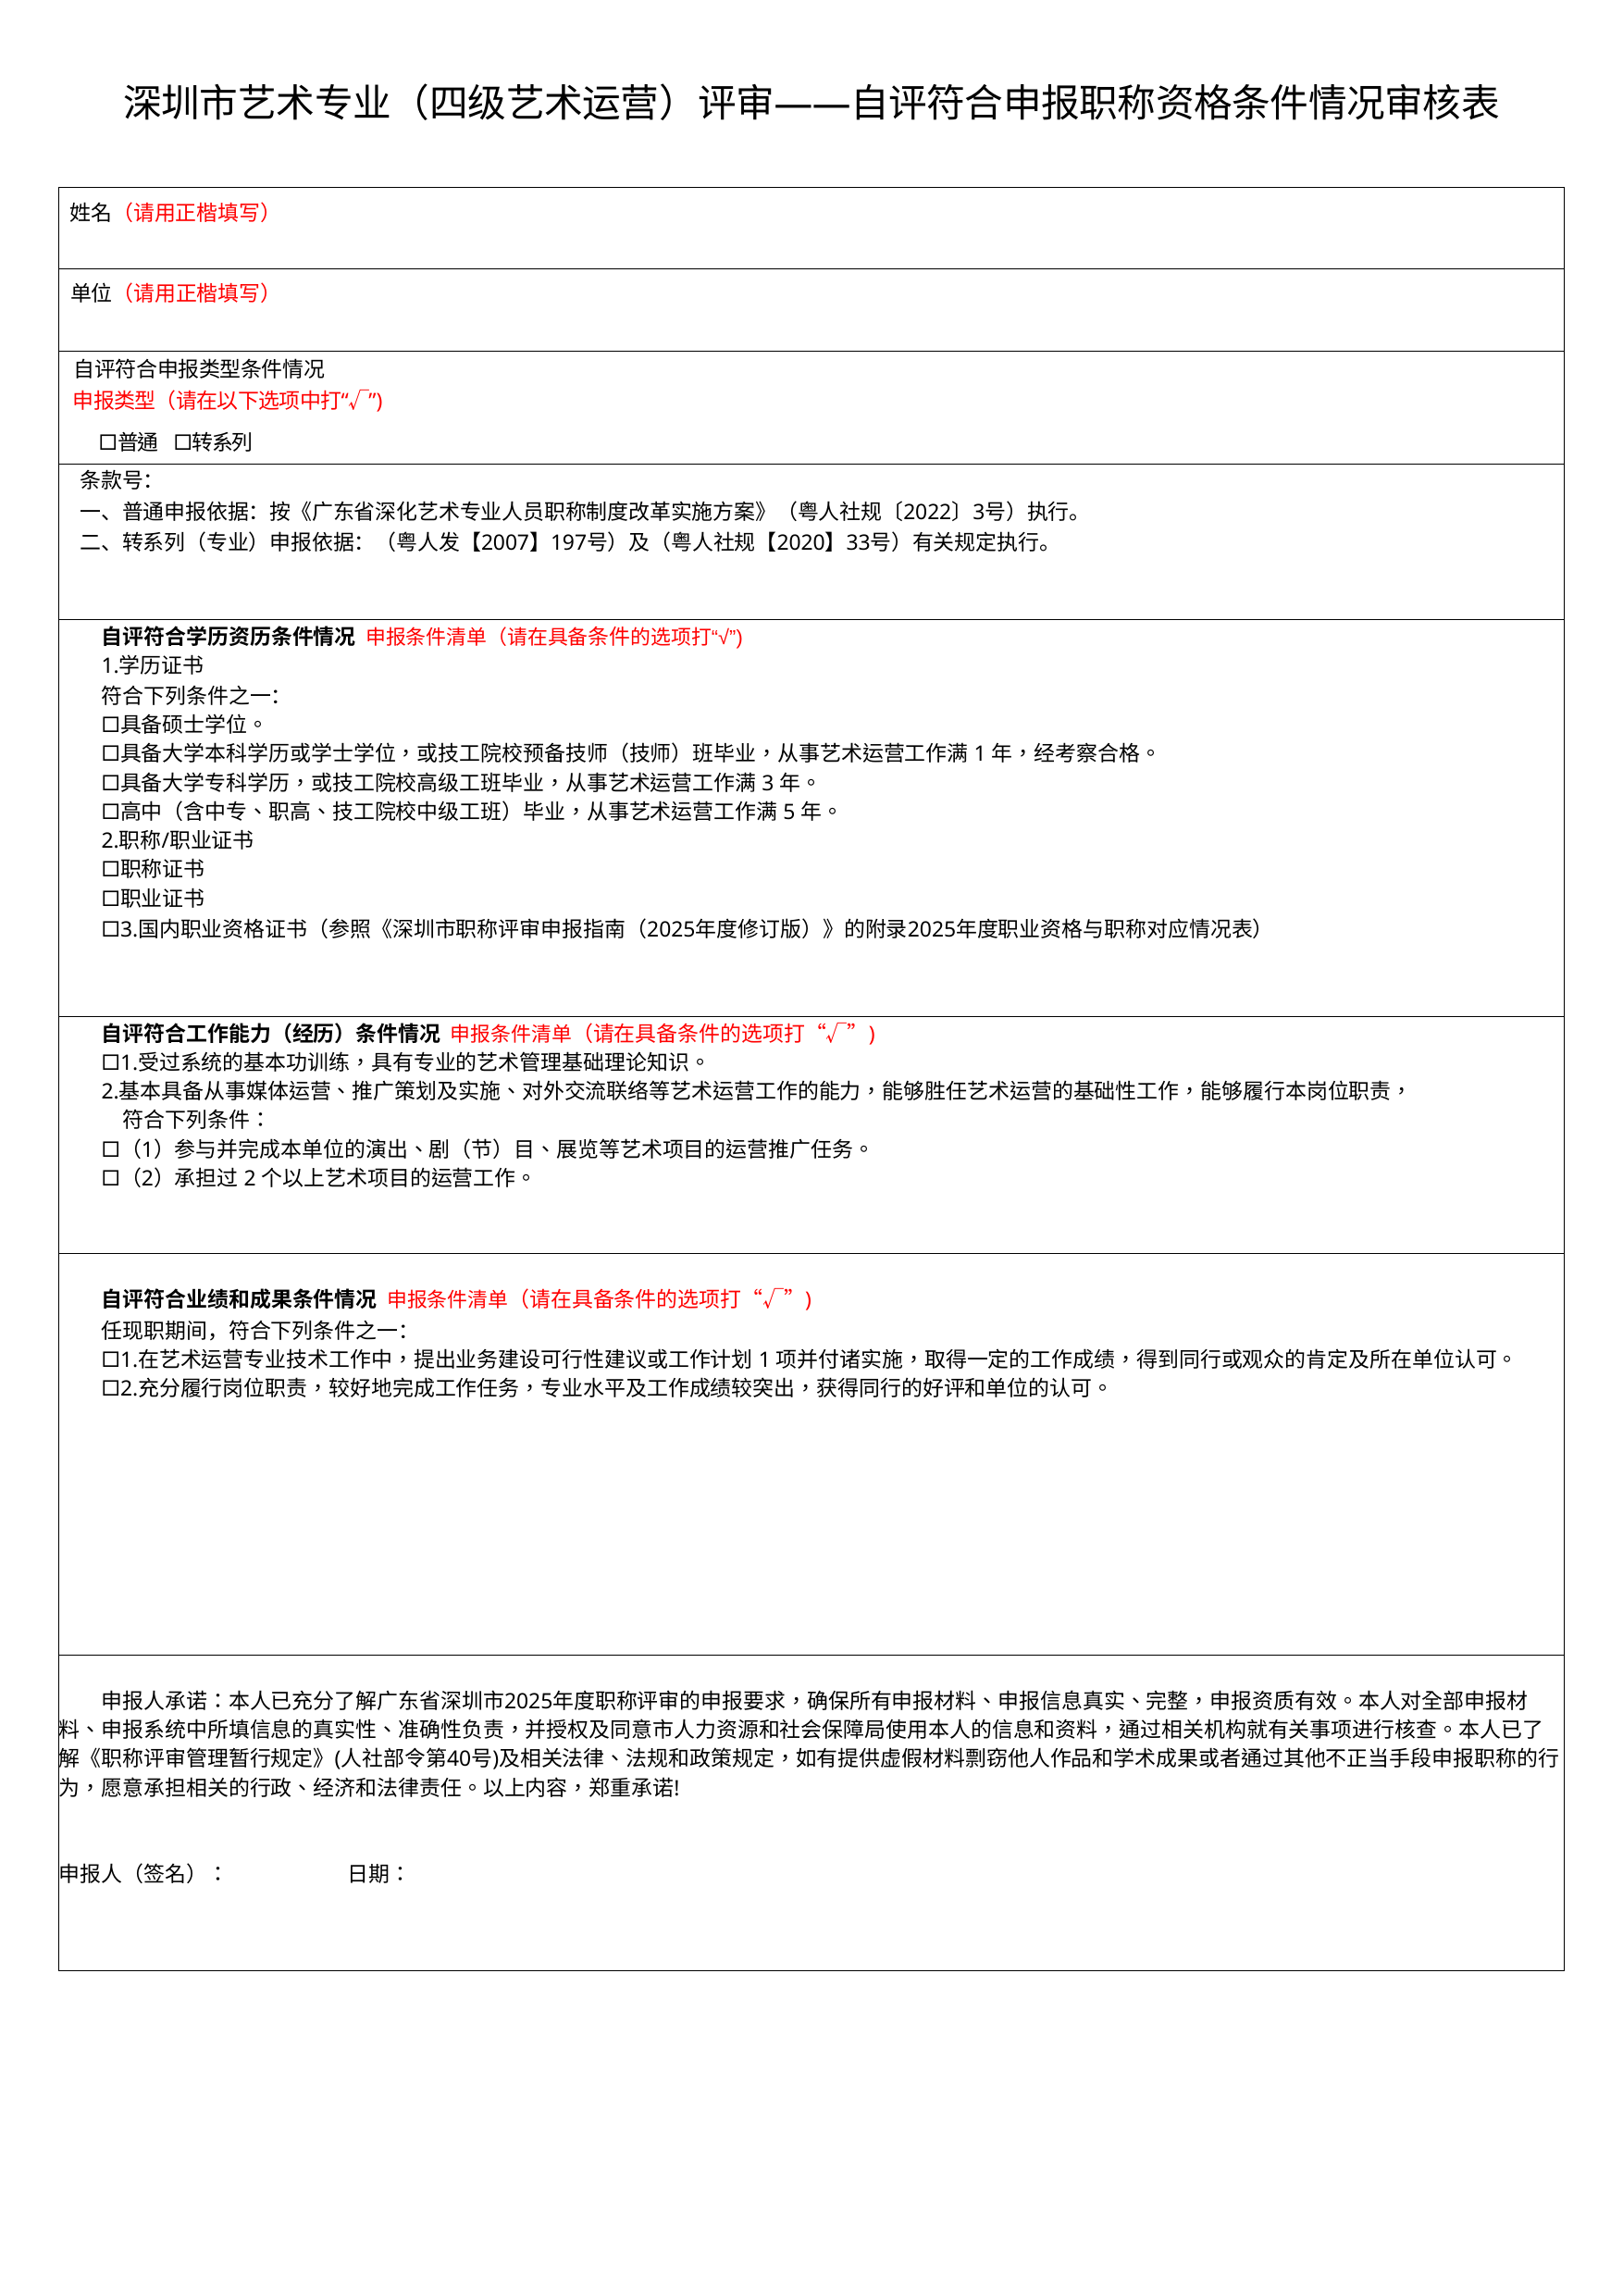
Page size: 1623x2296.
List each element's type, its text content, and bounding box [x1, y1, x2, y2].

table_header 姓名（请用正楷填写） [59, 187, 1564, 268]
table_cell 自评符合工作能力（经历）条件情况 申报条件清单（请在具备条件的选项打“√”) ¨1.受过系统的基本功训练，具有专业的艺术管理基础理论知识。 2.基本具备从事媒体运营、推广策划及实施、对外交流联络等艺术运营工作的能力，能够胜任艺术运营的基础性工作，能够履行本岗位职责， 符合下列条件： ¨（1）参与并完成本单位的演出、剧（节）目、展览等艺术项目的运营推广任务。 ¨（2）承担过 2 个以上艺术项目的运营工作。 [59, 1016, 1564, 1253]
table_cell 申报人承诺：本人已充分了解广东省深圳市2025年度职称评审的申报要求，确保所有申报材料、申报信息真实、完整，申报资质有效。本人对全部申报材料、申报系统中所填信息的真实性、准确性负责，并授权及同意市人力资源和社会保障局使用本人的信息和资料，通过相关机构就有关事项进行核查。本人已了解《职称评审管理暂行规定》(人社部令第40号)及相关法律、法规和政策规定，如有提供虚假材料剽窃他人作品和学术成果或者通过其他不正当手段申报职称的行为，愿意承担相关的行政、经济和法律责任。以上内容，郑重承诺! 申报人（签名）： 日期： [59, 1655, 1564, 1970]
list 深圳市艺术专业（四级艺术运营）评审——自评符合申报职称资格条件情况审核表 [58, 79, 1565, 126]
table_cell 自评符合业绩和成果条件情况 申报条件清单（请在具备条件的选项打“√”) 任现职期间，符合下列条件之一： ¨1.在艺术运营专业技术工作中，提出业务建设可行性建议或工作计划 1 项并付诸实施，取得一定的工作成绩，得到同行或观众的肯定及所在单位认可。 ¨2.充分履行岗位职责，较好地完成工作任务，专业水平及工作成绩较突出，获得同行的好评和单位的认可。 [59, 1254, 1564, 1654]
table_cell 单位（请用正楷填写） [59, 269, 1564, 350]
table_cell 自评符合申报类型条件情况 申报类型（请在以下选项中打“√”) ¨普通 ¨转系列 [59, 351, 1564, 463]
table_cell 自评符合学历资历条件情况 申报条件清单（请在具备条件的选项打“√”) 1.学历证书 符合下列条件之一： ¨具备硕士学位。 ¨具备大学本科学历或学士学位，或技工院校预备技师（技师）班毕业，从事艺术运营工作满 1 年，经考察合格。 ¨具备大学专科学历，或技工院校高级工班毕业，从事艺术运营工作满 3 年。 ¨高中（含中专、职高、技工院校中级工班）毕业，从事艺术运营工作满 5 年。 2.职称/职业证书 ¨职称证书 ¨职业证书 ¨3.国内职业资格证书（参照《深圳市职称评审申报指南（2025年度修订版）》的附录2025年度职业资格与职称对应情况表） [59, 619, 1564, 1015]
table_cell 条款号： 一、普通申报依据：按《广东省深化艺术专业人员职称制度改革实施方案》（粤人社规〔2022〕3号）执行。 二、转系列（专业）申报依据：（粤人发【2007】197号）及（粤人社规【2020】33号）有关规定执行。 [59, 464, 1564, 618]
